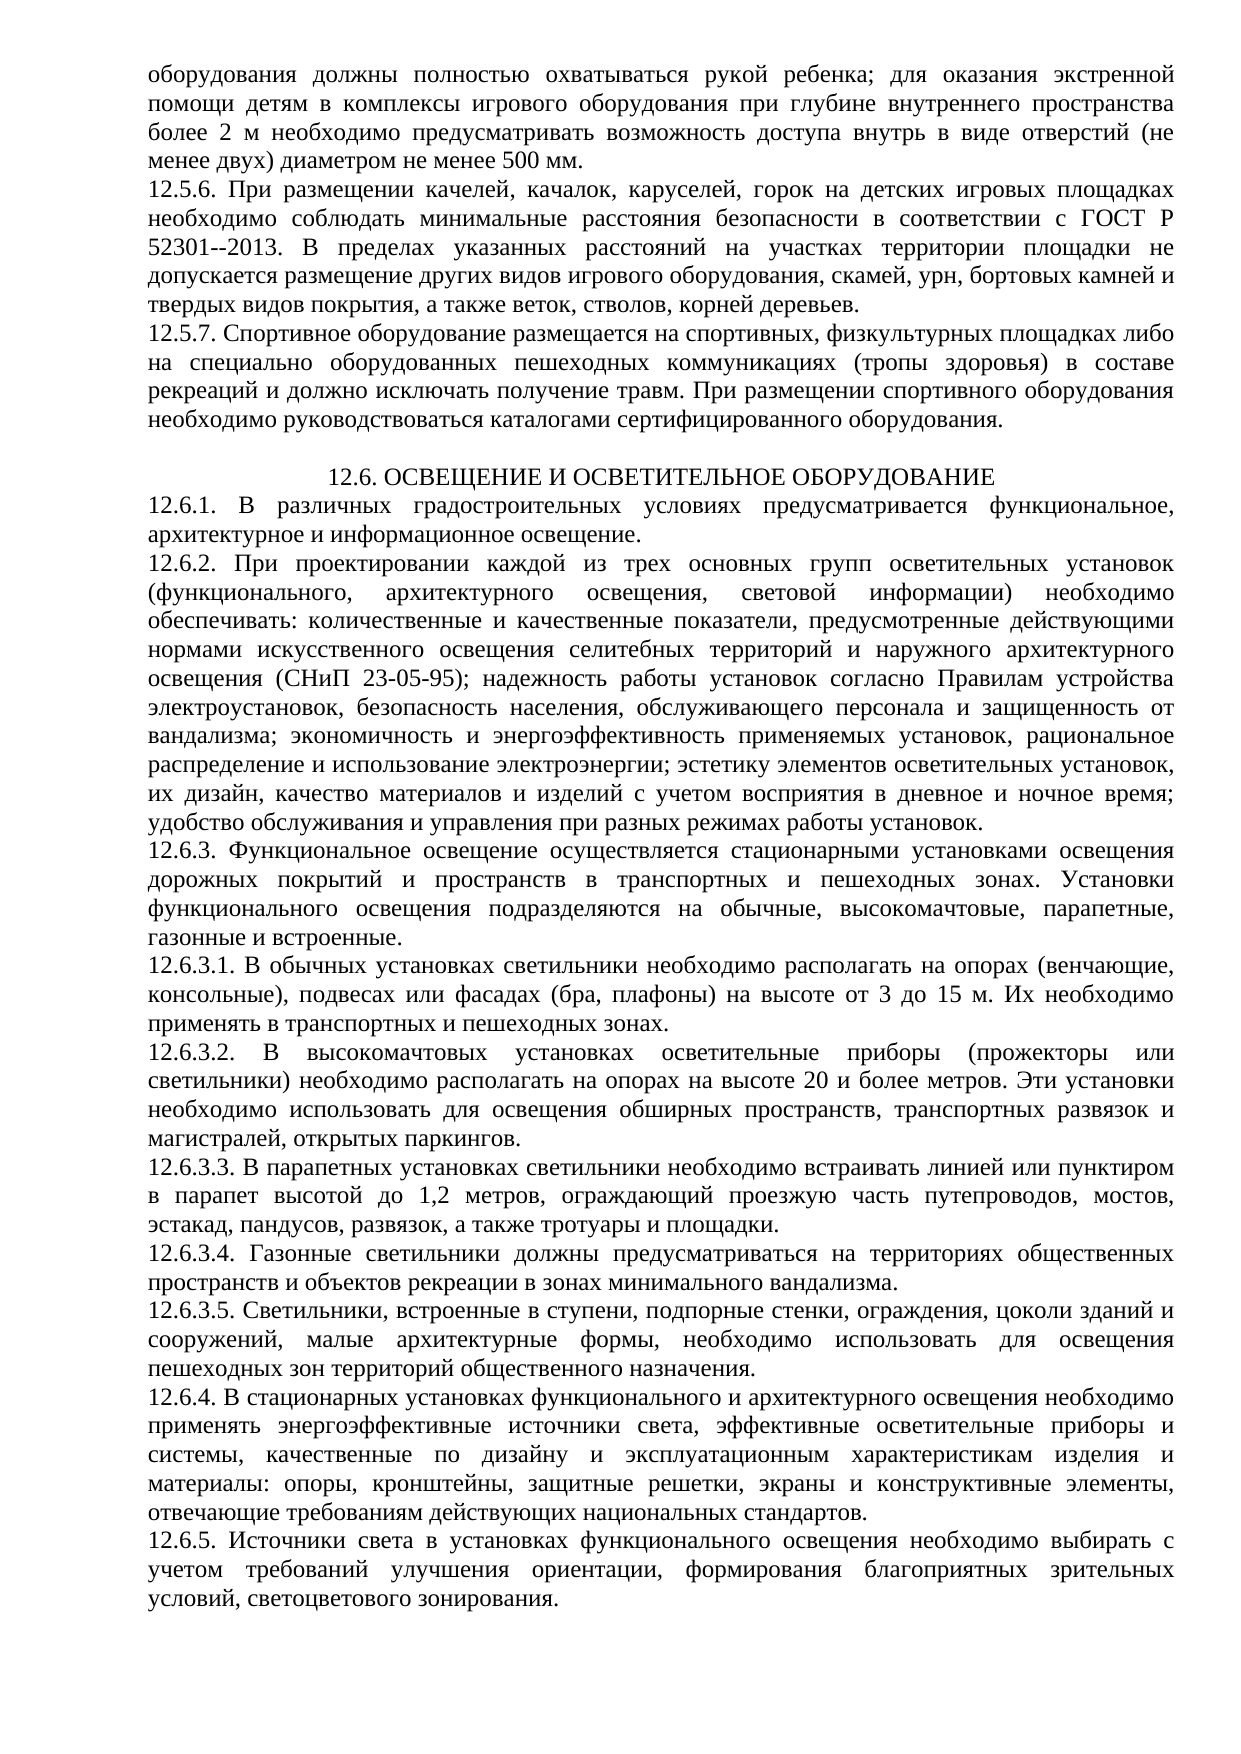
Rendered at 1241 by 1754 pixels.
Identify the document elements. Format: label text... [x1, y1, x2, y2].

text 12.6.3.2. В высокомачтовых установках осветительные приборы (прожекторы или светильники) необходимо располагать на опорах на высоте 20 и более метров. Эти установки необходимо использовать для освещения обширных пространств, транспортных развязок и магистралей, открытых паркингов. [148, 1037, 1175, 1152]
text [148, 59, 1175, 174]
text 12.5.6. При размещении качелей, качалок, каруселей, горок на детских игровых площадках необходимо соблюдать минимальные расстояния безопасности в соответствии с ГОСТ Р 52301--2013. В пределах указанных расстояний на участках территории площадки не допускается размещение других видов игрового оборудования, скамей, урн, бортовых камней и твердых видов покрытия, а также веток, стволов, корней деревьев. [148, 174, 1175, 318]
text 12.6.2. При проектировании каждой из трех основных групп осветительных установок (функционального, архитектурного освещения, световой информации) необходимо обеспечивать: количественные и качественные показатели, предусмотренные действующими нормами искусственного освещения селитебных территорий и наружного архитектурного освещения (СНиП 23-05-95); надежность работы установок согласно Правилам устройства электроустановок, безопасность населения, обслуживающего персонала и защищенность от вандализма; экономичность и энергоэффективность применяемых установок, рациональное распределение и использование электроэнергии; эстетику элементов осветительных установок, их дизайн, качество материалов и изделий с учетом восприятия в дневное и ночное время; удобство обслуживания и управления при разных режимах работы установок. [148, 548, 1175, 835]
text 12.6.3. Функциональное освещение осуществляется стационарными установками освещения дорожных покрытий и пространств в транспортных и пешеходных зонах. Установки функционального освещения подразделяются на обычные, высокомачтовые, парапетные, газонные и встроенные. [148, 835, 1175, 950]
text 12.6.1. В различных градостроительных условиях предусматривается функциональное, архитектурное и информационное освещение. [148, 490, 1175, 548]
text 12.6.3.3. В парапетных установках светильники необходимо встраивать линией или пунктиром в парапет высотой до 1,2 метров, ограждающий проезжую часть путепроводов, мостов, эстакад, пандусов, развязок, а также тротуары и площадки. [148, 1152, 1175, 1238]
text 12.5.7. Спортивное оборудование размещается на спортивных, физкультурных площадках либо на специально оборудованных пешеходных коммуникациях (тропы здоровья) в составе рекреаций и должно исключать получение травм. При размещении спортивного оборудования необходимо руководствоваться каталогами сертифицированного оборудования. [148, 318, 1175, 433]
text 12.6.3.1. В обычных установках светильники необходимо располагать на опорах (венчающие, консольные), подвесах или фасадах (бра, плафоны) на высоте от 3 до 15 м. Их необходимо применять в транспортных и пешеходных зонах. [148, 950, 1175, 1037]
text 12.6.3.4. Газонные светильники должны предусматриваться на территориях общественных пространств и объектов рекреации в зонах минимального вандализма. [148, 1238, 1175, 1295]
text 12.6.5. Источники света в установках функционального освещения необходимо выбирать с учетом требований улучшения ориентации, формирования благоприятных зрительных условий, светоцветового зонирования. [148, 1525, 1175, 1612]
text 12.6. ОСВЕЩЕНИЕ И ОСВЕТИТЕЛЬНОЕ ОБОРУДОВАНИЕ [148, 462, 1175, 490]
text 12.6.3.5. Светильники, встроенные в ступени, подпорные стенки, ограждения, цоколи зданий и сооружений, малые архитектурные формы, необходимо использовать для освещения пешеходных зон территорий общественного назначения. [148, 1295, 1175, 1382]
text 12.6.4. В стационарных установках функционального и архитектурного освещения необходимо применять энергоэффективные источники света, эффективные осветительные приборы и системы, качественные по дизайну и эксплуатационным характеристикам изделия и материалы: опоры, кронштейны, защитные решетки, экраны и конструктивные элементы, отвечающие требованиям действующих национальных стандартов. [148, 1382, 1175, 1525]
